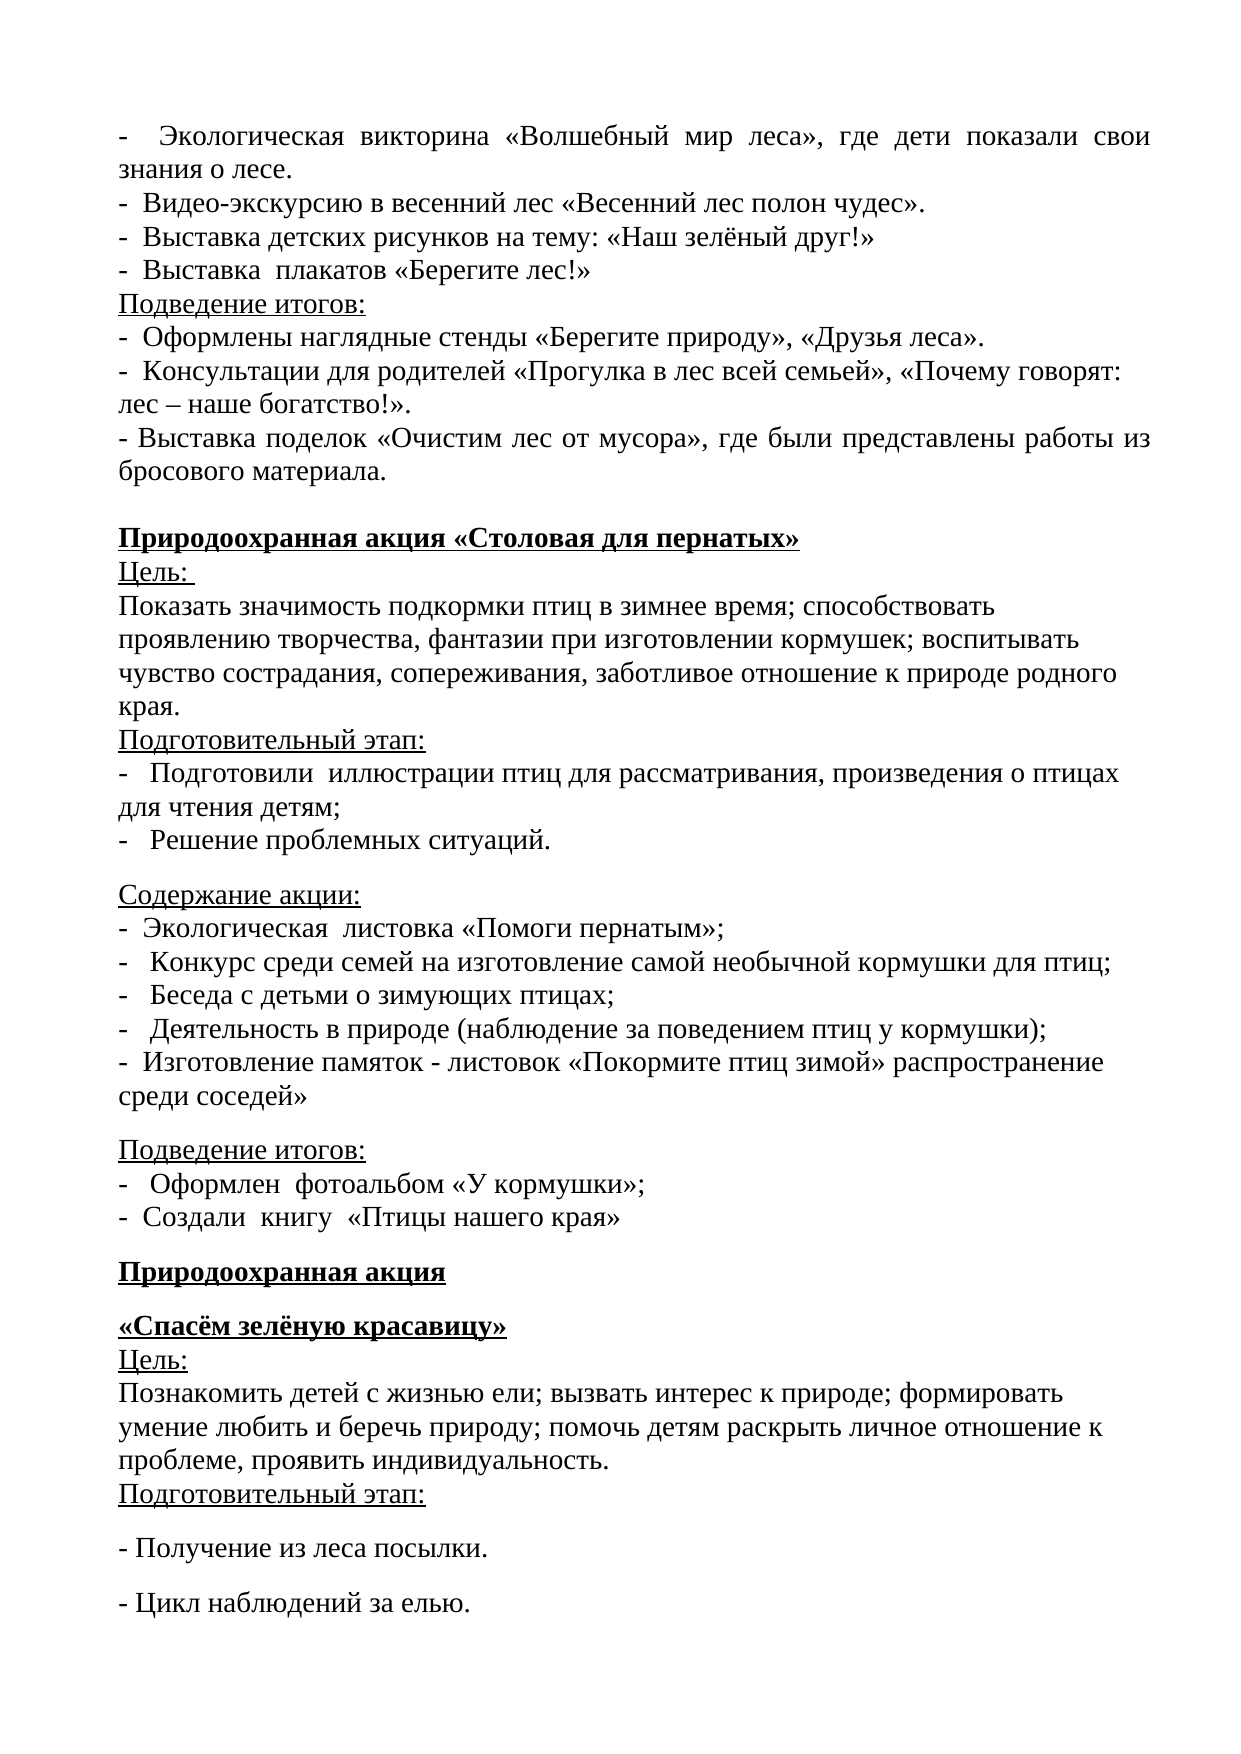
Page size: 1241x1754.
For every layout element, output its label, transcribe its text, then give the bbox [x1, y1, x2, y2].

text - Цикл наблюдений за елью. [118, 1585, 1152, 1618]
text Подведение итогов: - Оформлены наглядные стенды «Берегите природу», «Друзья леса». [118, 286, 1152, 353]
text - Получение из леса посылки. [118, 1530, 1152, 1564]
text «Спасём зелёную красавицу» Цель: Познакомить детей с жизнью ели; вызвать интерес к природе; формировать умение любить и беречь природу; помочь детям раскрыть личное отношение к проблеме, проявить индивидуальность. Подготовительный этап: [118, 1308, 1152, 1509]
text - Видео-экскурсию в весенний лес «Весенний лес полон чудес». [118, 185, 1152, 219]
text - Консультации для родителей «Прогулка в лес всей семьей», «Почему говорят: лес – наше богатство!». [118, 353, 1152, 420]
text Природоохранная акция [118, 1254, 1152, 1287]
text Подведение итогов: - Оформлен фотоальбом «У кормушки»; - Создали книгу «Птицы нашего края» [118, 1132, 1152, 1233]
text Содержание акции: - Экологическая листовка «Помоги пернатым»; - Конкурс среди семей на изготовление самой необычной кормушки для птиц; - Беседа с детьми о зимующих птицах; - Деятельность в природе (наблюдение за поведением птиц у кормушки); - Изготовление памяток - листовок «Покормите птиц зимой» распространение среди соседей» [118, 877, 1152, 1112]
text - Экологическая викторина «Волшебный мир леса», где дети показали свои знания о лесе. [118, 118, 1152, 185]
text - Выставка детских рисунков на тему: «Наш зелёный друг!» [118, 219, 1152, 252]
text - Выставка поделок «Очистим лес от мусора», где были представлены работы из бросового материала. [118, 420, 1152, 487]
text - Выставка плакатов «Берегите лес!» [118, 252, 1152, 286]
text Природоохранная акция «Столовая для пернатых» Цель: Показать значимость подкормки птиц в зимнее время; способствовать проявлению творчества, фантазии при изготовлении кормушек; воспитывать чувство сострадания, сопереживания, заботливое отношение к природе родного края. Подготовительный этап: - Подготовили иллюстрации птиц для рассматривания, произведения о птицах для чтения детям; - Решение проблемных ситуаций. [118, 521, 1152, 856]
